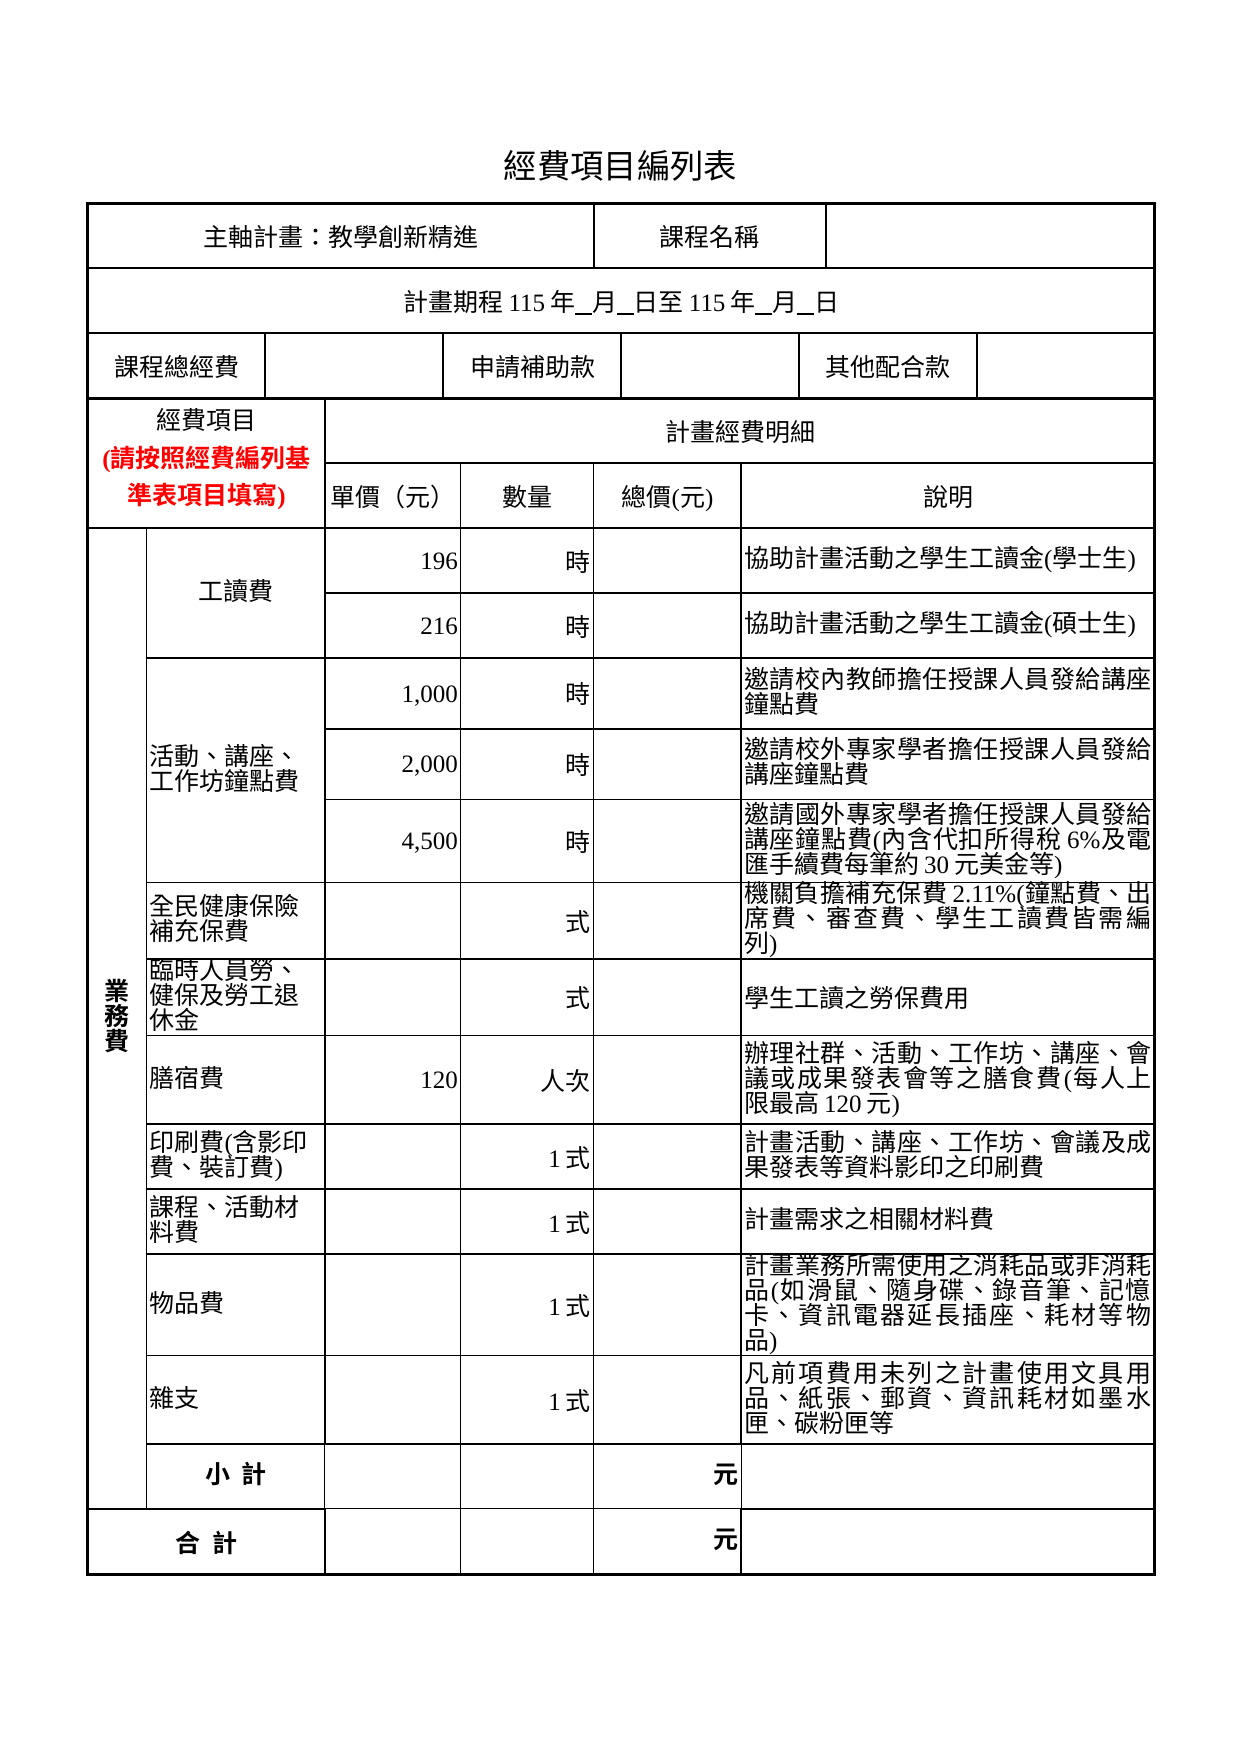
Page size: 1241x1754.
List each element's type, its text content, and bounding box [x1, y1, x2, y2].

table_cell [742, 1445, 1153, 1508]
table_cell 2,000 [326, 730, 460, 799]
table_cell 時 [461, 659, 593, 728]
table_cell [326, 1190, 460, 1253]
table_cell 式 [461, 883, 593, 958]
table_cell [594, 1255, 740, 1354]
table_cell 學生工讀之勞保費用 [742, 960, 1153, 1034]
table_cell [326, 960, 460, 1034]
table_cell 物品費 [147, 1255, 324, 1354]
table_cell [594, 1036, 740, 1123]
table_cell 4,500 [326, 800, 460, 881]
table_cell [594, 800, 740, 881]
table_cell 計畫期程115年 月 日至115年 月 日 [89, 269, 1153, 332]
table_cell 式 [461, 960, 593, 1034]
table_cell 計畫活動、講座、工作坊、會議及成果發表等資料影印之印刷費 [742, 1125, 1153, 1188]
table_cell 1式 [461, 1255, 593, 1354]
table_cell 協助計畫活動之學生工讀金(碩士生) [742, 594, 1153, 657]
table_cell 120 [326, 1036, 460, 1123]
table_cell 說明 [742, 464, 1153, 527]
table_cell 總價(元) [594, 464, 740, 527]
table_cell [266, 334, 442, 397]
table_cell 1,000 [326, 659, 460, 728]
table_cell [594, 1356, 740, 1443]
table_cell [594, 960, 740, 1034]
table_cell 216 [326, 594, 460, 657]
table_cell 凡前項費用未列之計畫使用文具用品、紙張、郵資、資訊耗材如墨水匣、碳粉匣等 [742, 1356, 1153, 1443]
table_cell 臨時人員勞、健保及勞工退休金 [147, 960, 324, 1034]
table_cell 課程總經費 [89, 334, 264, 397]
table_cell 其他配合款 [800, 334, 976, 397]
table_cell 時 [461, 800, 593, 881]
table_cell [978, 334, 1153, 397]
table_cell 元 [594, 1445, 741, 1508]
table_cell 合 計 [89, 1510, 324, 1573]
table_cell 雜支 [147, 1356, 324, 1443]
table_cell [325, 1445, 460, 1508]
table_cell [594, 1125, 740, 1188]
table_cell [326, 1255, 460, 1354]
table_cell 印刷費(含影印費、裝訂費) [147, 1125, 324, 1188]
table_cell [326, 1125, 460, 1188]
table_cell 機關負擔補充保費2.11%(鐘點費、出席費、審查費、學生工讀費皆需編列) [742, 883, 1153, 958]
table_cell 人次 [461, 1036, 593, 1123]
table_cell [326, 883, 460, 958]
table_cell 1式 [461, 1356, 593, 1443]
table_cell [461, 1445, 593, 1508]
table_cell 經費項目 (請按照經費編列基準表項目填寫) [89, 400, 324, 527]
table_cell 全民健康保險補充保費 [147, 883, 324, 958]
table_cell 協助計畫活動之學生工讀金(學士生) [742, 529, 1153, 592]
table_cell 申請補助款 [444, 334, 620, 397]
table_cell 1式 [461, 1125, 593, 1188]
table_header [827, 205, 1153, 267]
table_cell 邀請校內教師擔任授課人員發給講座鐘點費 [742, 659, 1153, 728]
table_cell 1式 [461, 1190, 593, 1253]
table_cell 計畫業務所需使用之消耗品或非消耗品(如滑鼠、隨身碟、錄音筆、記憶卡、資訊電器延長插座、耗材等物品) [742, 1255, 1153, 1354]
table_cell [326, 1356, 460, 1443]
table_cell 時 [461, 594, 593, 657]
table_cell [594, 594, 740, 657]
table_cell [594, 1190, 740, 1253]
table_header 主軸計畫：教學創新精進 [89, 205, 593, 267]
table_cell 邀請校外專家學者擔任授課人員發給講座鐘點費 [742, 730, 1153, 799]
table_cell [622, 334, 798, 397]
text 經費項目編列表 [118, 127, 1122, 202]
table_cell 小 計 [147, 1445, 324, 1508]
table_cell 單價（元） [326, 464, 460, 527]
table_cell 數量 [461, 464, 593, 527]
table_cell 計畫經費明細 [326, 400, 1153, 462]
table_cell 時 [461, 529, 593, 592]
table_cell [594, 529, 740, 592]
table_cell [594, 730, 740, 799]
table_cell [594, 659, 740, 728]
table_cell 196 [326, 529, 460, 592]
table_cell 膳宿費 [147, 1036, 324, 1123]
table_cell 邀請國外專家學者擔任授課人員發給講座鐘點費(內含代扣所得稅6%及電匯手續費每筆約30元美金等) [742, 800, 1153, 881]
table_cell 辦理社群、活動、工作坊、講座、會議或成果發表會等之膳食費(每人上限最高120元) [742, 1036, 1153, 1123]
table_cell [326, 1509, 460, 1573]
table_cell 課程、活動材料費 [147, 1190, 324, 1253]
table_cell [742, 1510, 1153, 1573]
table_cell 活動、講座、工作坊鐘點費 [147, 659, 324, 881]
table_cell 時 [461, 730, 593, 799]
table_cell [594, 883, 740, 958]
table_header 課程名稱 [595, 205, 825, 267]
table_cell 業 務 費 [89, 529, 146, 1508]
table_cell [461, 1509, 593, 1573]
table_cell 工讀費 [147, 529, 324, 657]
table_cell 計畫需求之相關材料費 [742, 1190, 1153, 1253]
table_cell 元 [594, 1509, 740, 1573]
